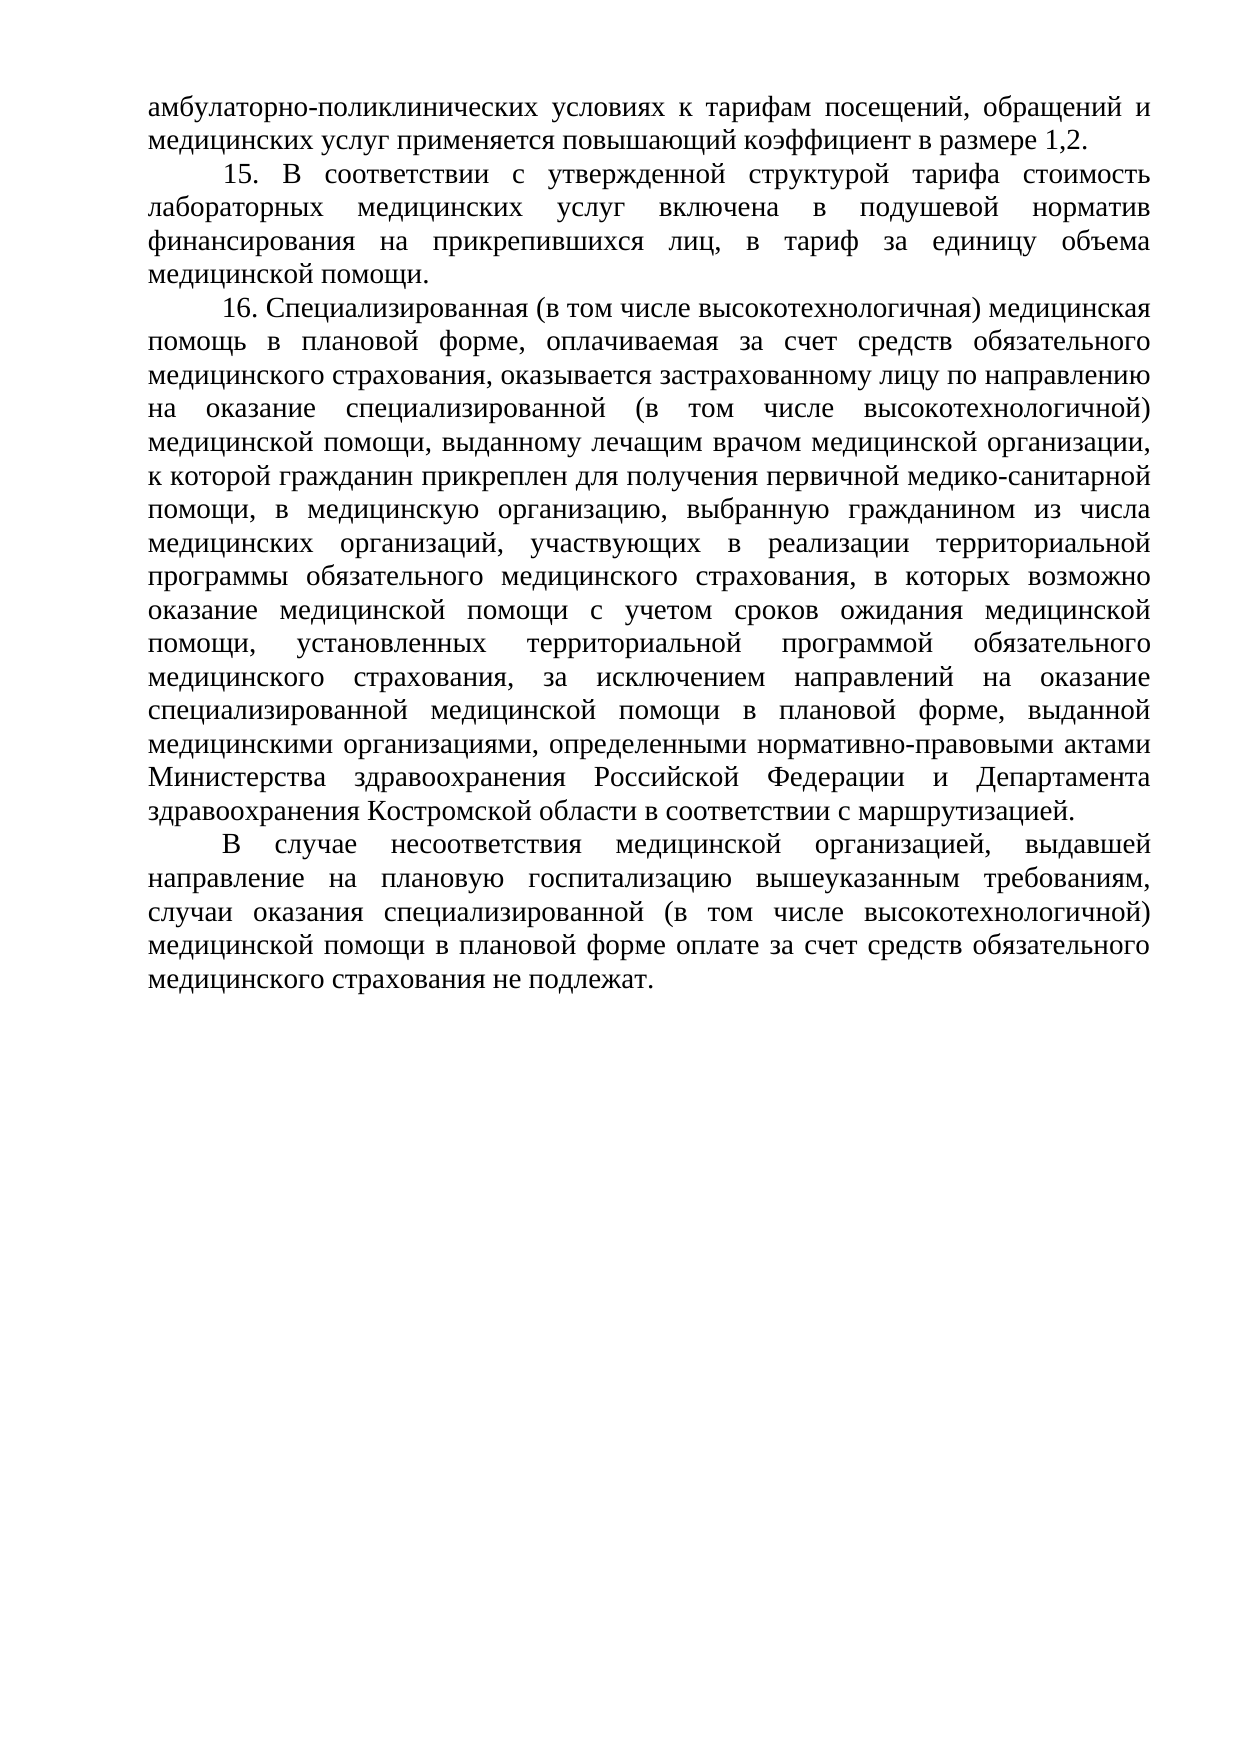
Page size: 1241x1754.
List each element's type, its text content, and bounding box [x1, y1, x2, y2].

text 15. В соответствии с утвержденной структурой тарифа стоимость лабораторных медицинских услуг включена в подушевой норматив финансирования на прикрепившихся лиц, в тариф за единицу объема медицинской помощи. [148, 156, 1152, 290]
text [148, 89, 1152, 156]
text В случае несоответствия медицинской организацией, выдавшей направление на плановую госпитализацию вышеуказанным требованиям, случаи оказания специализированной (в том числе высокотехнологичной) медицинской помощи в плановой форме оплате за счет средств обязательного медицинского страхования не подлежат. [148, 827, 1152, 994]
text 16. Специализированная (в том числе высокотехнологичная) медицинская помощь в плановой форме, оплачиваемая за счет средств обязательного медицинского страхования, оказывается застрахованному лицу по направлению на оказание специализированной (в том числе высокотехнологичной) медицинской помощи, выданному лечащим врачом медицинской организации, к которой гражданин прикреплен для получения первичной медико-санитарной помощи, в медицинскую организацию, выбранную гражданином из числа медицинских организаций, участвующих в реализации территориальной программы обязательного медицинского страхования, в которых возможно оказание медицинской помощи с учетом сроков ожидания медицинской помощи, установленных территориальной программой обязательного медицинского страхования, за исключением направлений на оказание специализированной медицинской помощи в плановой форме, выданной медицинскими организациями, определенными нормативно-правовыми актами Министерства здравоохранения Российской Федерации и Департамента здравоохранения Костромской области в соответствии с маршрутизацией. [148, 290, 1152, 827]
